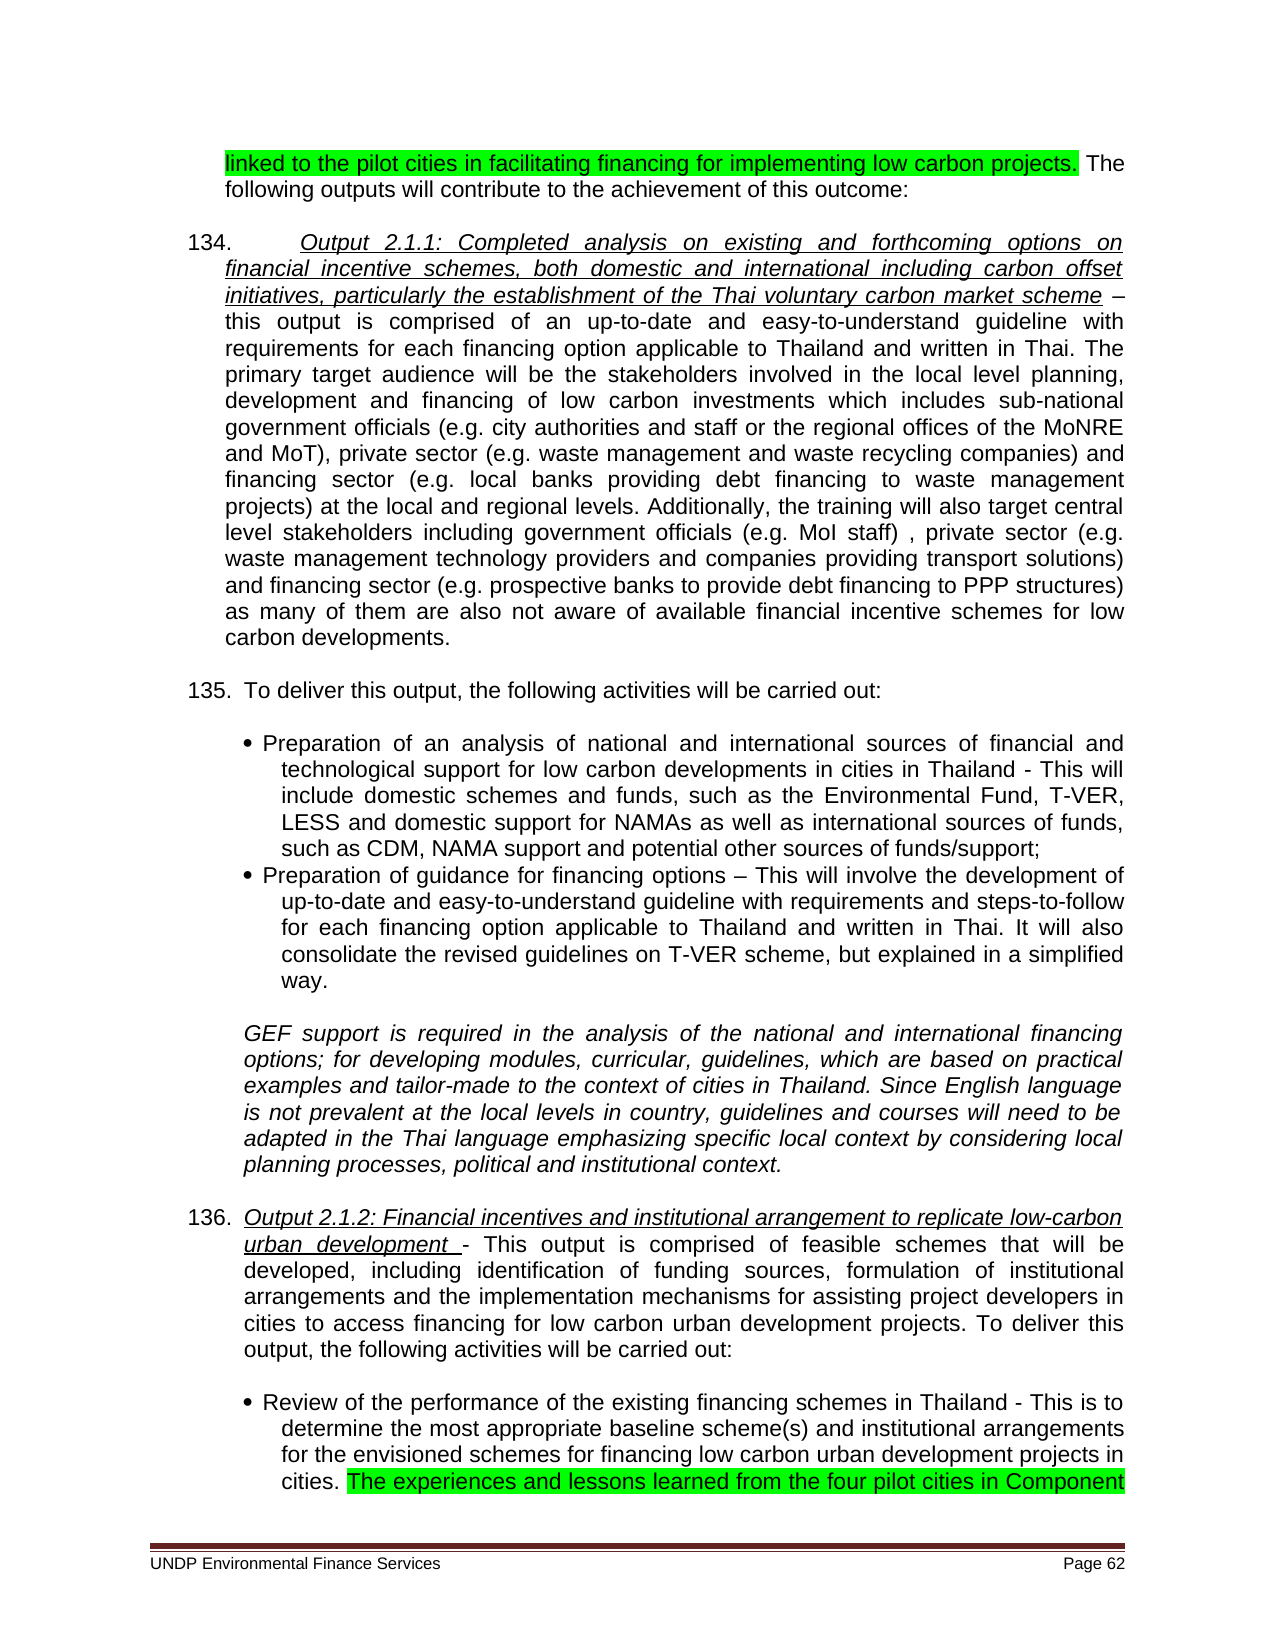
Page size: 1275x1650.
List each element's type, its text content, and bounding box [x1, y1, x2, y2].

list To deliver this output, the following activities will be carried out: [187, 677, 1125, 703]
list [187, 150, 1125, 203]
list Preparation of an analysis of national and international sources of financial and technological support for low carbon developments in cities in Thailand - This will include domestic schemes and funds, such as the Environmental Fund, T-VER, LESS and domestic support for NAMAs as well as international sources of funds, such as CDM, NAMA support and potential other sources of funds/support; [244, 730, 1125, 862]
list Output 2.1.1: Completed analysis on existing and forthcoming options on financial incentive schemes, both domestic and international including carbon offset initiatives, particularly the establishment of the Thai voluntary carbon market scheme – this output is comprised of an up-to-date and easy-to-understand guideline with requirements for each financing option applicable to Thailand and written in Thai. The primary target audience will be the stakeholders involved in the local level planning, development and financing of low carbon investments which includes sub-national government officials (e.g. city authorities and staff or the regional offices of the MoNRE and MoT), private sector (e.g. waste management and waste recycling companies) and financing sector (e.g. local banks providing debt financing to waste management projects) at the local and regional levels. Additionally, the training will also target central level stakeholders including government officials (e.g. MoI staff) , private sector (e.g. waste management technology providers and companies providing transport solutions) and financing sector (e.g. prospective banks to provide debt financing to PPP structures) as many of them are also not aware of available financial incentive schemes for low carbon developments. [187, 229, 1125, 651]
list Preparation of guidance for financing options – This will involve the development of up-to-date and easy-to-understand guideline with requirements and steps-to-follow for each financing option applicable to Thailand and written in Thai. It will also consolidate the revised guidelines on T-VER scheme, but explained in a simplified way. [244, 862, 1125, 993]
text GEF support is required in the analysis of the national and international financing options; for developing modules, curricular, guidelines, which are based on practical examples and tailor-made to the context of cities in Thailand. Since English language is not prevalent at the local levels in country, guidelines and courses will need to be adapted in the Thai language emphasizing specific local context by considering local planning processes, political and institutional context. [244, 1020, 1125, 1178]
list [244, 1389, 1125, 1494]
list Output 2.1.2: Financial incentives and institutional arrangement to replicate low-carbon urban development - This output is comprised of feasible schemes that will be developed, including identification of funding sources, formulation of institutional arrangements and the implementation mechanisms for assisting project developers in cities to access financing for low carbon urban development projects. To deliver this output, the following activities will be carried out: [187, 1204, 1125, 1362]
